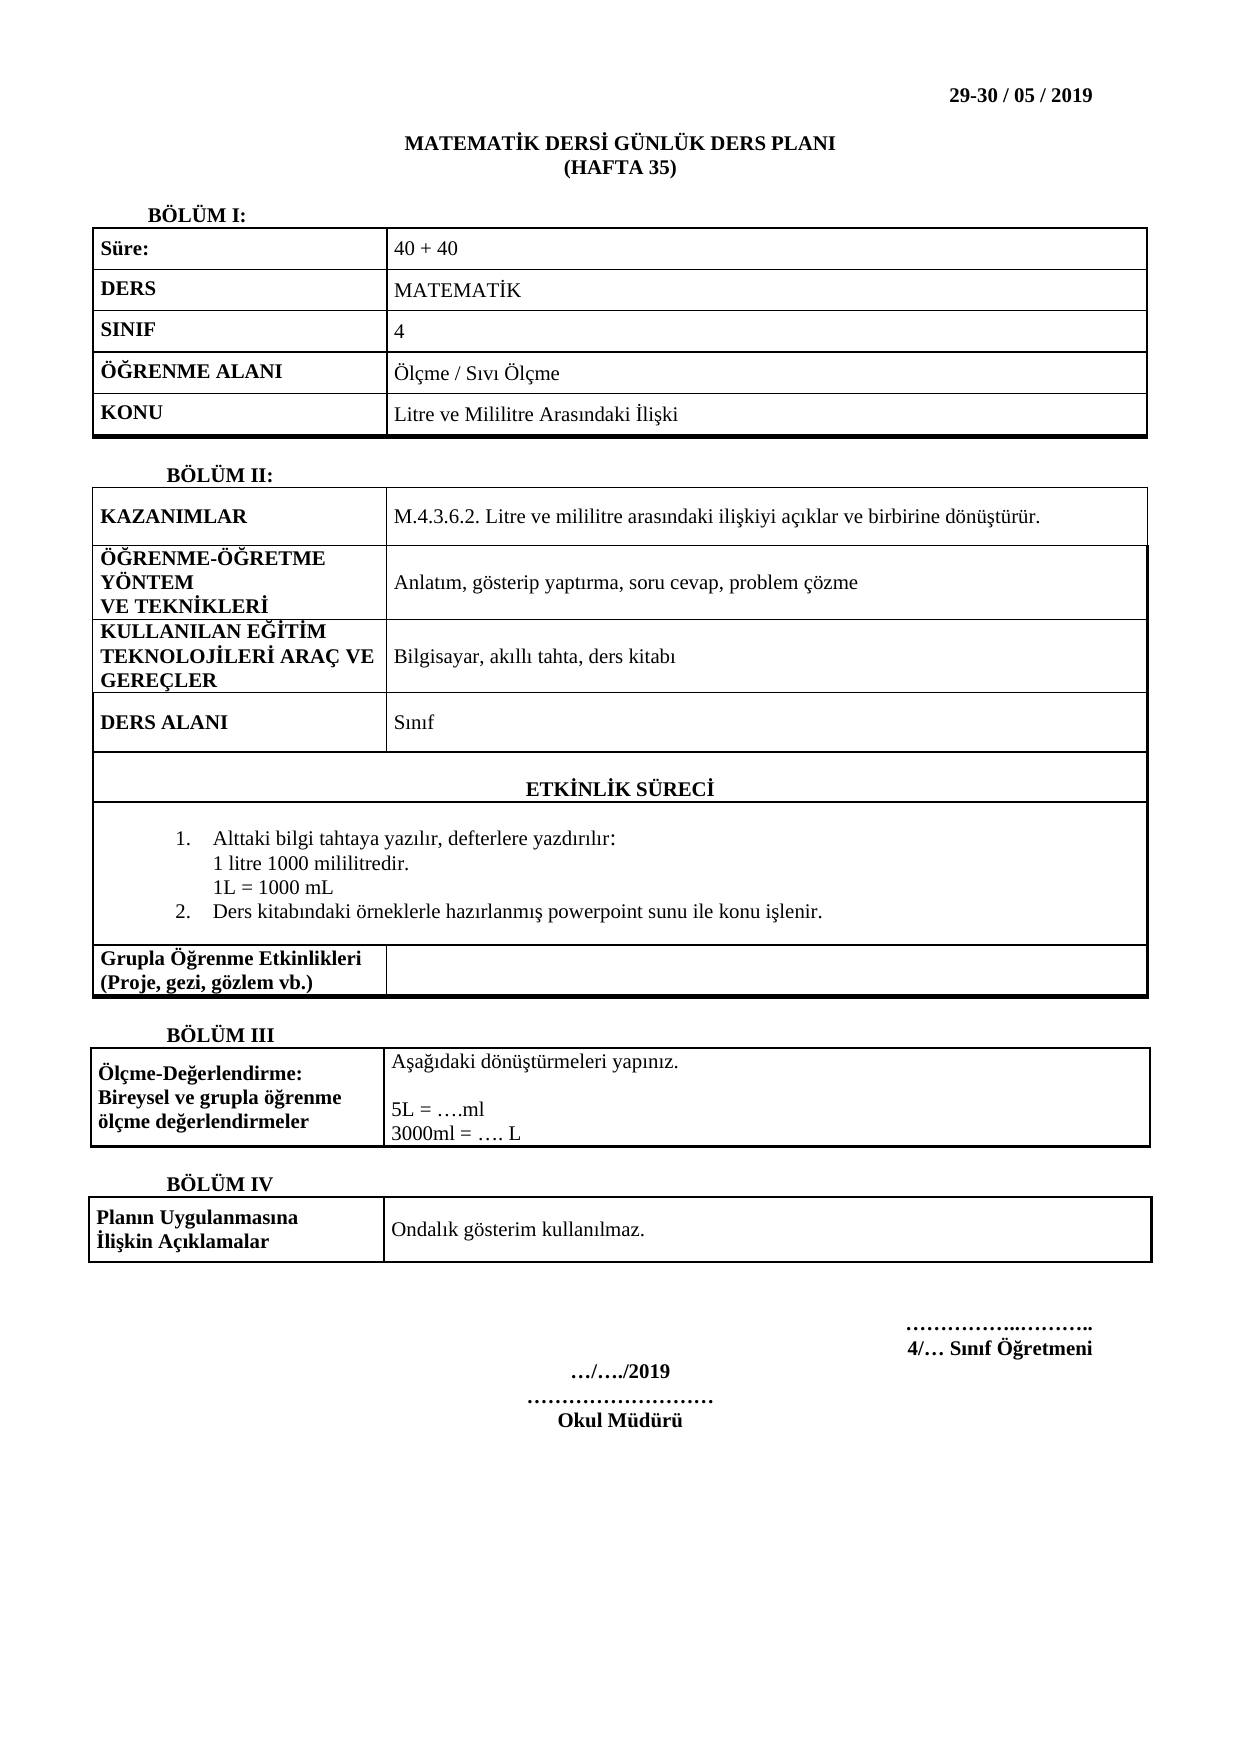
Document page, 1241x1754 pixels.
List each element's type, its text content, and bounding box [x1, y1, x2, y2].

table_cell MATEMATİK [388, 270, 1146, 310]
table_header 40 + 40 [388, 229, 1146, 268]
table_header M.4.3.6.2. Litre ve mililitre arasındaki ilişkiyi açıklar ve birbirine dönüştürür. [387, 488, 1147, 545]
table_cell Litre ve Mililitre Arasındaki İlişki [388, 394, 1146, 434]
subtitle BÖLÜM III [148, 1023, 1092, 1047]
text (HAFTA 35) [148, 155, 1092, 179]
table_cell Sınıf [387, 693, 1146, 751]
table_cell ETKİNLİK SÜRECİ [94, 753, 1146, 801]
table_header Süre: [94, 229, 386, 268]
text MATEMATİK DERSİ GÜNLÜK DERS PLANI [148, 131, 1092, 155]
table_header Planın Uygulanmasına İlişkin Açıklamalar [90, 1198, 383, 1261]
table_header Aşağıdaki dönüştürmeleri yapınız. 5L = ….ml 3000ml = …. L [385, 1049, 1149, 1145]
subtitle BÖLÜM IV [148, 1171, 1092, 1196]
table_cell KONU [94, 394, 386, 434]
table_cell DERS ALANI [94, 693, 386, 751]
text …/…./2019 [148, 1359, 1092, 1383]
table_cell DERS [94, 270, 386, 310]
table_cell Alttaki bilgi tahtaya yazılır, defterlere yazdırılır: 1 litre 1000 mililitredir. 1L = 1000 mL Ders kitabındaki örneklerle hazırlanmış powerpoint sunu ile konu işlenir. [94, 803, 1146, 944]
text BÖLÜM II: [148, 463, 1092, 487]
table_cell SINIF [94, 311, 386, 351]
table_cell 4 [388, 311, 1146, 351]
table_header KAZANIMLAR [93, 488, 386, 545]
table_header Ölçme-Değerlendirme: Bireysel ve grupla öğrenme ölçme değerlendirmeler [92, 1049, 383, 1145]
table_cell Anlatım, gösterip yaptırma, soru cevap, problem çözme [387, 546, 1146, 618]
table_cell Ölçme / Sıvı Ölçme [388, 353, 1146, 392]
table_cell ÖĞRENME ALANI [94, 353, 386, 392]
table_header Ondalık gösterim kullanılmaz. [385, 1198, 1150, 1261]
table_cell Grupla Öğrenme Etkinlikleri (Proje, gezi, gözlem vb.) [94, 946, 386, 994]
table_cell Bilgisayar, akıllı tahta, ders kitabı [387, 620, 1146, 692]
table_cell KULLANILAN EĞİTİM TEKNOLOJİLERİ ARAÇ VE GEREÇLER [93, 620, 386, 692]
text BÖLÜM I: [148, 203, 1092, 227]
table_cell ÖĞRENME-ÖĞRETME YÖNTEM VE TEKNİKLERİ [93, 546, 386, 618]
table_cell [387, 946, 1146, 994]
text 4/… Sınıf Öğretmeni [148, 1335, 1092, 1359]
text ……………..……….. [148, 1311, 1092, 1335]
text 29-30 / 05 / 2019 [148, 83, 1092, 107]
text ……………………… [148, 1383, 1092, 1408]
text Okul Müdürü [148, 1408, 1092, 1432]
